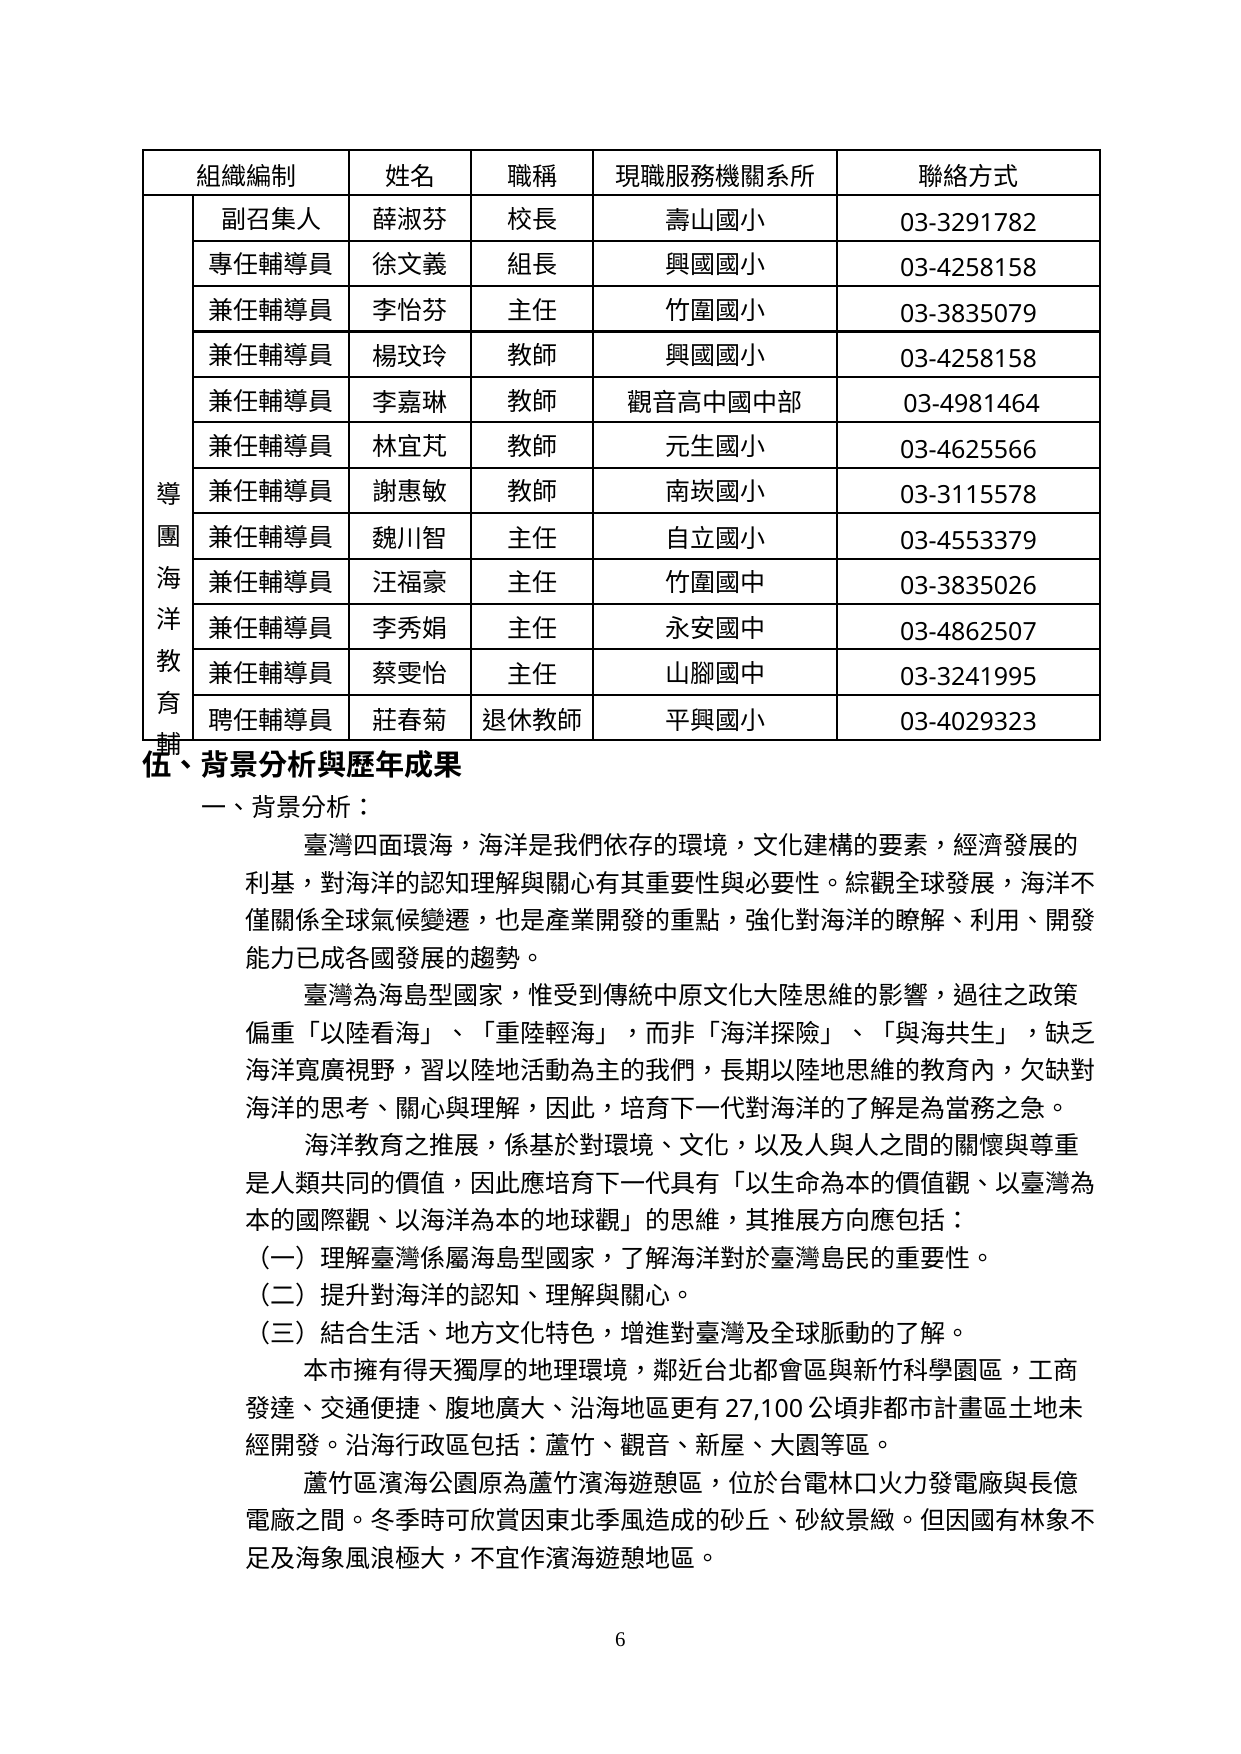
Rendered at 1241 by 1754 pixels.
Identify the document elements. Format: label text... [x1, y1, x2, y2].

table_header 現職服務機關系所 [594, 151, 836, 194]
table_cell 莊春菊 [350, 696, 470, 739]
table_cell 兼任輔導員 [194, 560, 348, 603]
table_header 組織編制 [144, 151, 348, 194]
table_header 聯絡方式 [838, 151, 1099, 194]
table_cell 南崁國小 [594, 469, 836, 512]
table_cell 魏川智 [350, 514, 470, 557]
table_cell 聘任輔導員 [194, 696, 348, 739]
table_cell 主任 [472, 560, 592, 603]
table_cell 觀音高中國中部 [594, 378, 836, 421]
text 伍、背景分析與歷年成果 [142, 741, 1098, 783]
table_cell 兼任輔導員 [194, 514, 348, 557]
table_cell 03-3241995 [838, 650, 1099, 694]
table_cell 03-4029323 [838, 696, 1099, 739]
table_cell 蔡雯怡 [350, 650, 470, 694]
table_cell 主任 [472, 287, 592, 330]
table_header 職稱 [472, 151, 592, 194]
table_cell 永安國中 [594, 605, 836, 648]
text 蘆竹區濱海公園原為蘆竹濱海遊憩區，位於台電林口火力發電廠與長億電廠之間。冬季時可欣賞因東北季風造成的砂丘、砂紋景緻。但因國有林象不足及海象風浪極大，不宜作濱海遊憩地區。 [245, 1463, 1098, 1575]
table_cell 主任 [472, 605, 592, 648]
table_cell 興國國小 [594, 242, 836, 285]
table_cell 李怡芬 [350, 287, 470, 330]
table_cell 兼任輔導員 [194, 423, 348, 467]
table_cell 兼任輔導員 [194, 378, 348, 421]
table_cell 興國國小 [594, 333, 836, 376]
table_cell 03-4553379 [838, 514, 1099, 557]
text 臺灣為海島型國家，惟受到傳統中原文化大陸思維的影響，過往之政策偏重「以陸看海」、「重陸輕海」，而非「海洋探險」、「與海共生」，缺乏海洋寬廣視野，習以陸地活動為主的我們，長期以陸地思維的教育內，欠缺對海洋的思考、關心與理解，因此，培育下一代對海洋的了解是為當務之急。 [245, 975, 1098, 1125]
text 一、背景分析： [201, 783, 1098, 825]
table_cell 副召集人 [194, 196, 348, 239]
text （二）提升對海洋的認知、理解與關心。 [245, 1275, 1098, 1313]
table_cell 李秀娟 [350, 605, 470, 648]
text （一）理解臺灣係屬海島型國家，了解海洋對於臺灣島民的重要性。 [245, 1238, 1098, 1275]
table_cell 主任 [472, 650, 592, 694]
table_cell 平興國小 [594, 696, 836, 739]
table_cell 教師 [472, 423, 592, 467]
table_cell 兼任輔導員 [194, 469, 348, 512]
table_cell 03-4862507 [838, 605, 1099, 648]
table_cell 兼任輔導員 [194, 287, 348, 330]
table_cell 薛淑芬 [350, 196, 470, 239]
table_cell 03-4625566 [838, 423, 1099, 467]
table_cell 竹圍國中 [594, 560, 836, 603]
table_cell 組長 [472, 242, 592, 285]
table_cell 林宜芃 [350, 423, 470, 467]
text 海洋教育之推展，係基於對環境、文化，以及人與人之間的關懷與尊重是人類共同的價值，因此應培育下一代具有「以生命為本的價值觀、以臺灣為本的國際觀、以海洋為本的地球觀」的思維，其推展方向應包括： [245, 1125, 1098, 1238]
table_cell 03-3115578 [838, 469, 1099, 512]
table_cell 兼任輔導員 [194, 650, 348, 694]
table_cell 03-4258158 [838, 333, 1099, 376]
table_header 姓名 [350, 151, 470, 194]
table_cell 徐文義 [350, 242, 470, 285]
table_cell 03-3291782 [838, 196, 1099, 239]
table_cell 謝惠敏 [350, 469, 470, 512]
table_cell 自立國小 [594, 514, 836, 557]
table_cell 楊玟玲 [350, 333, 470, 376]
table_cell 兼任輔導員 [194, 333, 348, 376]
table_cell 校長 [472, 196, 592, 239]
table_cell 03-3835079 [838, 287, 1099, 330]
table_cell 山腳國中 [594, 650, 836, 694]
table_cell 退休教師 [472, 696, 592, 739]
table_cell 教師 [472, 333, 592, 376]
text （三）結合生活、地方文化特色，增進對臺灣及全球脈動的了解。 [245, 1313, 1098, 1350]
table_cell 教師 [472, 378, 592, 421]
table_cell 03-4981464 [838, 378, 1099, 421]
text 本市擁有得天獨厚的地理環境，鄰近台北都會區與新竹科學園區，工商發達、交通便捷、腹地廣大、沿海地區更有27,100公頃非都市計畫區土地未經開發。沿海行政區包括：蘆竹、觀音、新屋、大園等區。 [245, 1350, 1098, 1463]
table_cell 李嘉琳 [350, 378, 470, 421]
table_cell 主任 [472, 514, 592, 557]
table_cell 汪福豪 [350, 560, 470, 603]
table_cell 壽山國小 [594, 196, 836, 239]
table_cell 03-4258158 [838, 242, 1099, 285]
table_cell 03-3835026 [838, 560, 1099, 603]
table_cell 元生國小 [594, 423, 836, 467]
table_cell 竹圍國小 [594, 287, 836, 330]
table_cell 專任輔導員 [194, 242, 348, 285]
table_cell 教師 [472, 469, 592, 512]
table_cell 兼任輔導員 [194, 605, 348, 648]
text 臺灣四面環海，海洋是我們依存的環境，文化建構的要素，經濟發展的利基，對海洋的認知理解與關心有其重要性與必要性。綜觀全球發展，海洋不僅關係全球氣候變遷，也是產業開發的重點，強化對海洋的瞭解、利用、開發能力已成各國發展的趨勢。 [245, 825, 1098, 975]
